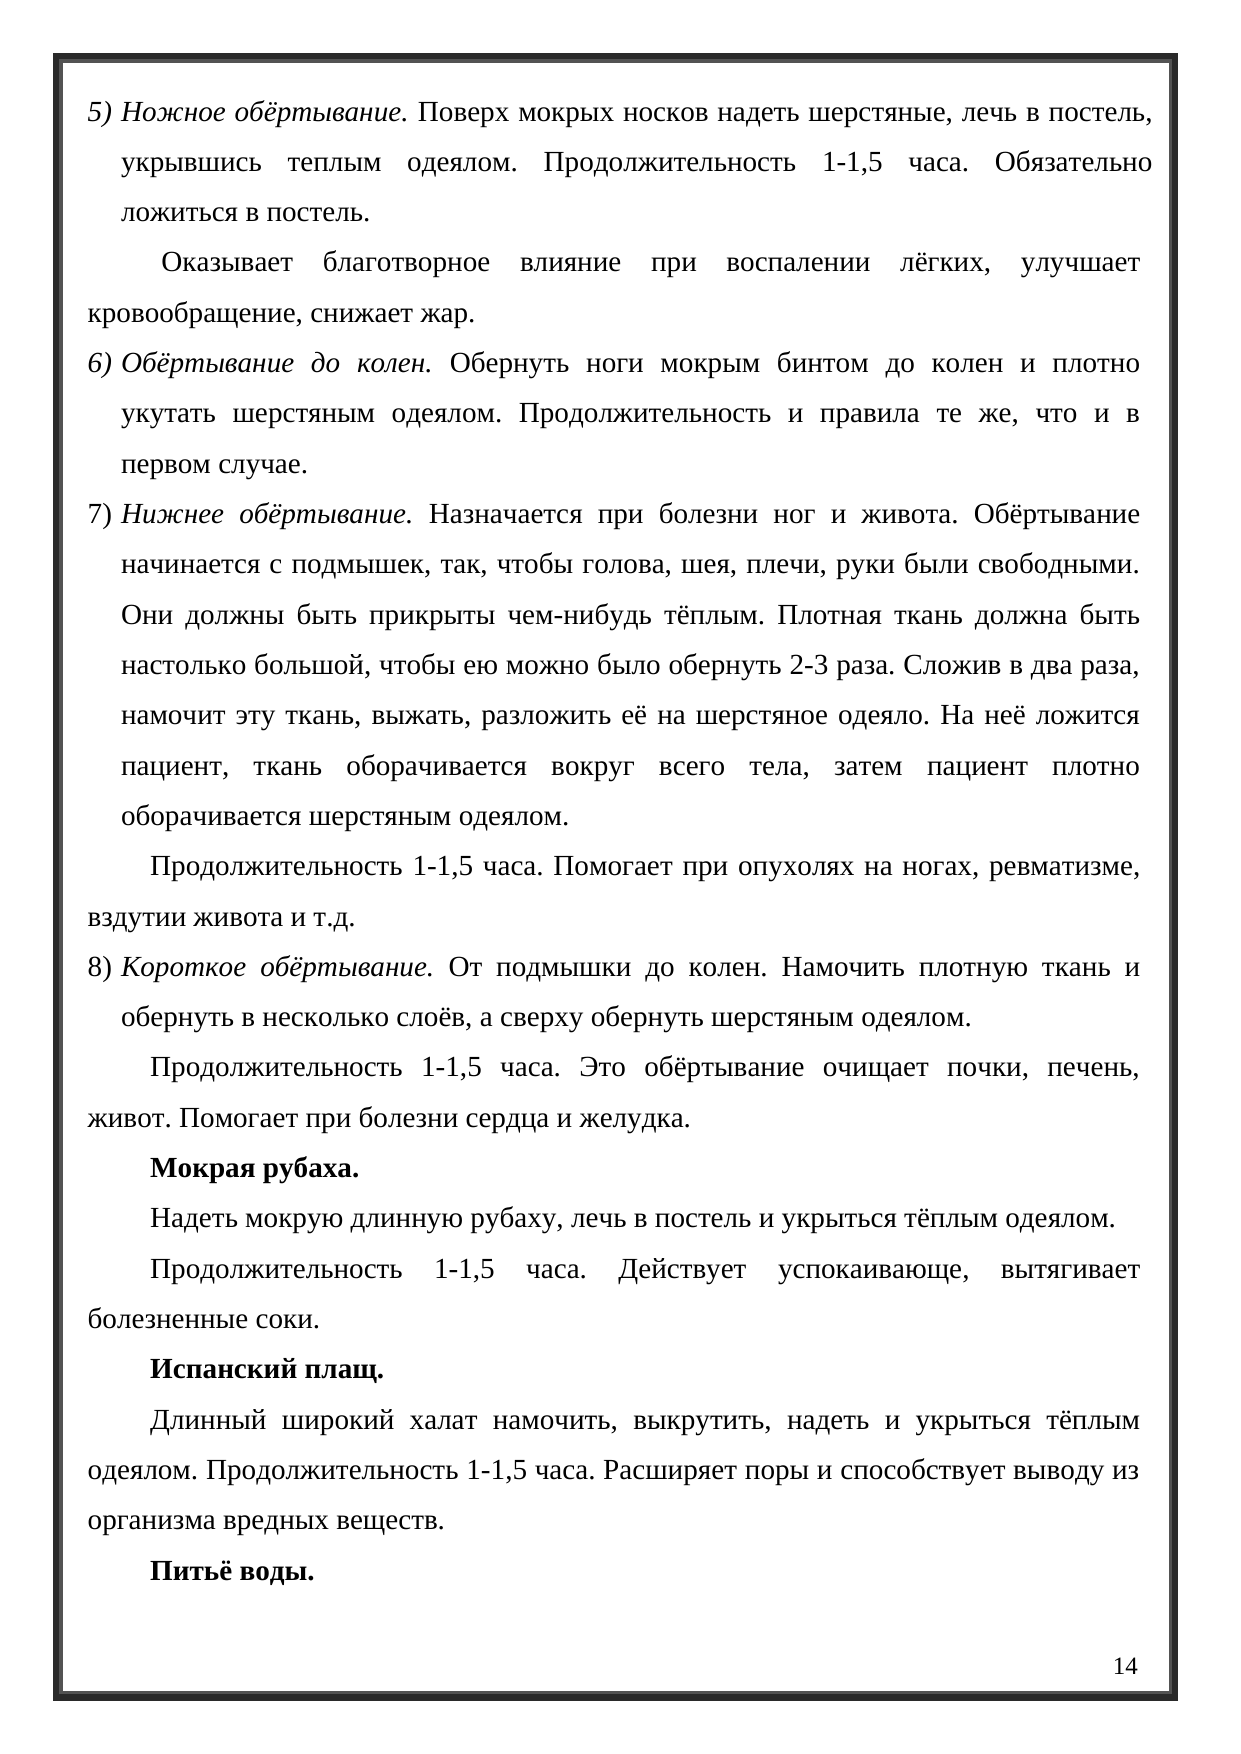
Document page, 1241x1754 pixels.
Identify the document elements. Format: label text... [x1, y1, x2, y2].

text Мокрая рубаха. [87, 1150, 1141, 1184]
text Питьё воды. [87, 1553, 1141, 1586]
text Продолжительность 1-1,5 часа. Действует успокаивающе, вытягивает болезненные соки. [87, 1251, 1141, 1335]
text Испанский плащ. [87, 1351, 1141, 1385]
list Нижнее обёртывание. Назначается при болезни ног и живота. Обёртывание начинается с подмышек, так, чтобы голова, шея, плечи, руки были свободными. Они должны быть прикрыты чем-нибудь тёплым. Плотная ткань должна быть настолько большой, чтобы ею можно было обернуть 2-3 раза. Сложив в два раза, намочит эту ткань, выжать, разложить её на шерстяное одеяло. На неё ложится пациент, ткань оборачивается вокруг всего тела, затем пациент плотно оборачивается шерстяным одеялом. [87, 496, 1141, 832]
text Оказывает благотворное влияние при воспалении лёгких, улучшает кровообращение, снижает жар. [87, 244, 1141, 328]
list Обёртывание до колен. Обернуть ноги мокрым бинтом до колен и плотно укутать шерстяным одеялом. Продолжительность и правила те же, что и в первом случае. [87, 345, 1141, 479]
text Надеть мокрую длинную рубаху, лечь в постель и укрыться тёплым одеялом. [87, 1201, 1141, 1234]
text Длинный широкий халат намочить, выкрутить, надеть и укрыться тёплым одеялом. Продолжительность 1-1,5 часа. Расширяет поры и способствует выводу из организма вредных веществ. [87, 1402, 1141, 1536]
text Продолжительность 1-1,5 часа. Помогает при опухолях на ногах, ревматизме, вздутии живота и т.д. [87, 848, 1141, 932]
text Продолжительность 1-1,5 часа. Это обёртывание очищает почки, печень, живот. Помогает при болезни сердца и желудка. [87, 1049, 1141, 1133]
list Короткое обёртывание. От подмышки до колен. Намочить плотную ткань и обернуть в несколько слоёв, а сверху обернуть шерстяным одеялом. [87, 949, 1141, 1033]
list Ножное обёртывание. Поверх мокрых носков надеть шерстяные, лечь в постель, укрывшись теплым одеялом. Продолжительность 1-1,5 часа. Обязательно ложиться в постель. [87, 94, 1153, 228]
